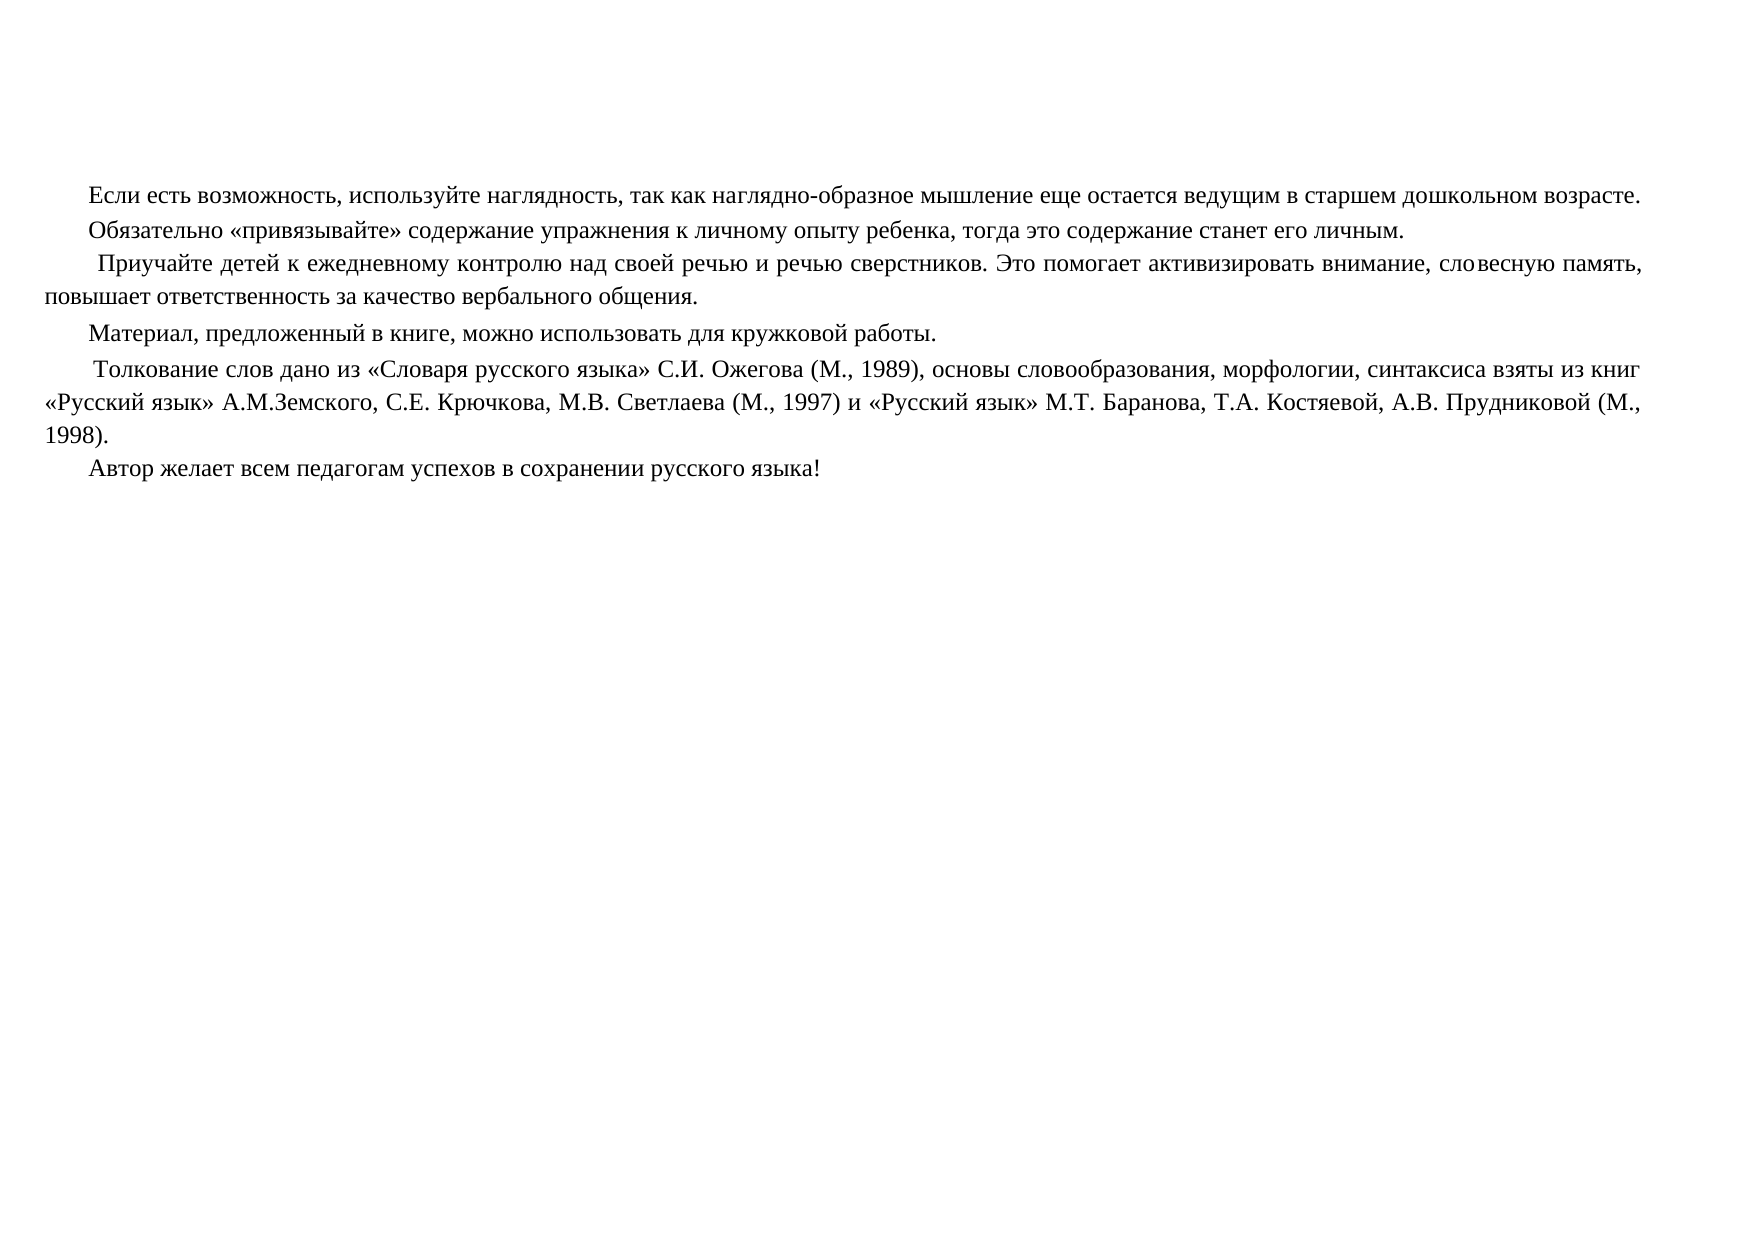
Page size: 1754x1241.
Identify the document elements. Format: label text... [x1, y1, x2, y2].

text Материал, предложенный в книге, можно использовать для кружковой работы. [44, 318, 1642, 347]
text Обязательно «привязывайте» содержание упражнения к личному опыту ребенка, тогда это содержание станет его личным. [44, 215, 1642, 244]
text Приучайте детей к ежедневному контролю над своей речью и речью сверстников. Это помогает активизировать внимание, словесную память, повышает ответственность за качество вербального общения. [44, 248, 1642, 310]
text Автор желает всем педагогам успехов в сохранении русского языка! [44, 453, 1642, 482]
text Толкование слов дано из «Словаря русского языка» С.И. Ожегова (М., 1989), основы словообразования, морфологии, синтаксиса взяты из книг «Русский язык» A.M.Земского, С.Е. Крючкова, М.В. Светлаева (М., 1997) и «Русский язык» М.Т. Баранова, Т.А. Костяевой, А.В. Прудниковой (М., 1998). [44, 354, 1642, 449]
text Если есть возможность, используйте наглядность, так как наглядно-образное мышление еще остается ведущим в старшем дошкольном возрасте. [44, 180, 1642, 209]
